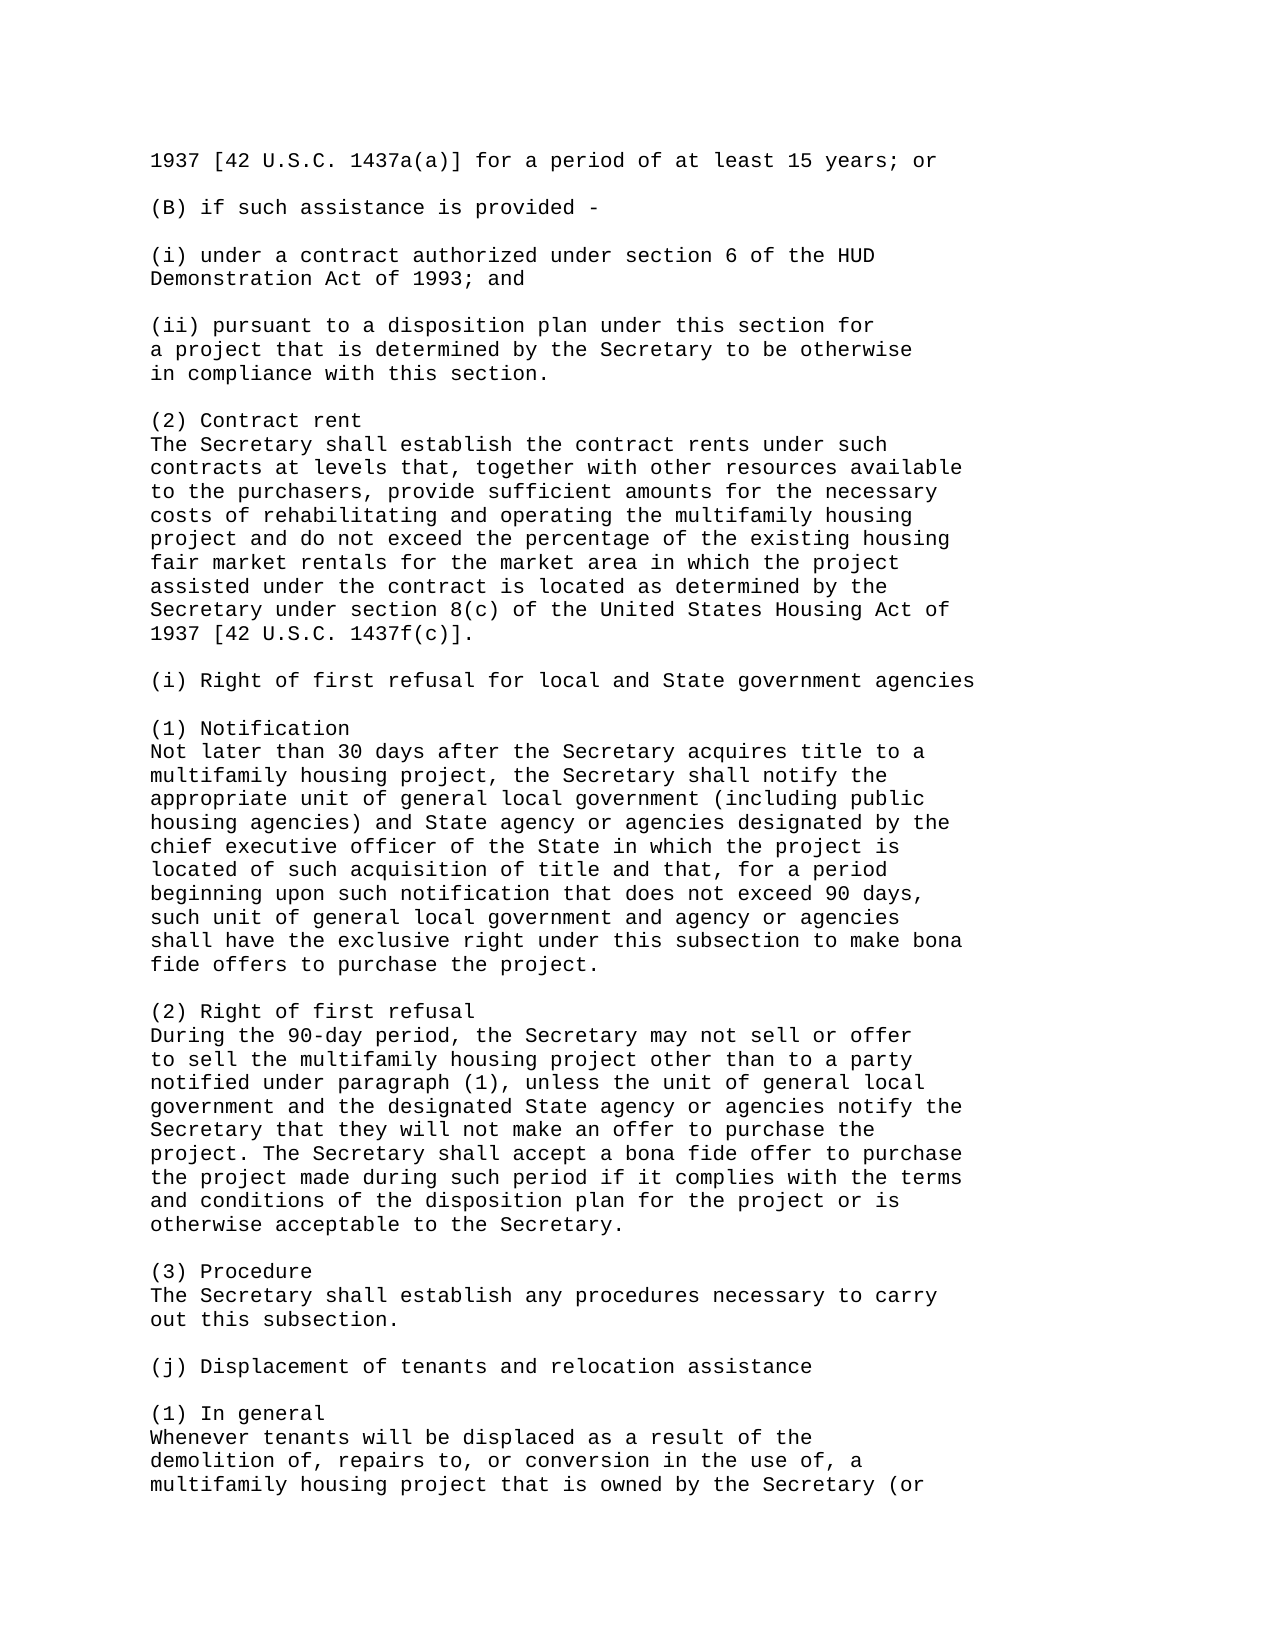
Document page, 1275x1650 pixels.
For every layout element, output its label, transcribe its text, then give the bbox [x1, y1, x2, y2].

text located of such acquisition of title and that, for a period [150, 859, 1125, 883]
text such unit of general local government and agency or agencies [150, 907, 1125, 930]
text (2) Right of first refusal [150, 1001, 1125, 1025]
text chief executive officer of the State in which the project is [150, 836, 1125, 859]
text Not later than 30 days after the Secretary acquires title to a [150, 741, 1125, 765]
text (ii) pursuant to a disposition plan under this section for [150, 316, 1125, 339]
text notified under paragraph (1), unless the unit of general local [150, 1072, 1125, 1096]
text (B) if such assistance is provided - [150, 197, 1125, 221]
text the project made during such period if it complies with the terms [150, 1167, 1125, 1190]
text to the purchasers, provide sufficient amounts for the necessary [150, 481, 1125, 505]
text (1) Notification [150, 717, 1125, 741]
text and conditions of the disposition plan for the project or is [150, 1190, 1125, 1214]
text fair market rentals for the market area in which the project [150, 552, 1125, 576]
text (j) Displacement of tenants and relocation assistance [150, 1356, 1125, 1379]
text (1) In general [150, 1403, 1125, 1427]
text appropriate unit of general local government (including public [150, 788, 1125, 812]
text housing agencies) and State agency or agencies designated by the [150, 812, 1125, 836]
text multifamily housing project, the Secretary shall notify the [150, 765, 1125, 788]
text (3) Procedure [150, 1261, 1125, 1285]
text out this subsection. [150, 1309, 1125, 1332]
text 1937 [42 U.S.C. 1437f(c)]. [150, 623, 1125, 647]
text demolition of, repairs to, or conversion in the use of, a [150, 1451, 1125, 1474]
text assisted under the contract is located as determined by the [150, 576, 1125, 599]
text fide offers to purchase the project. [150, 954, 1125, 978]
text costs of rehabilitating and operating the multifamily housing [150, 505, 1125, 528]
text (2) Contract rent [150, 410, 1125, 434]
text to sell the multifamily housing project other than to a party [150, 1048, 1125, 1072]
text contracts at levels that, together with other resources available [150, 457, 1125, 481]
text in compliance with this section. [150, 363, 1125, 386]
text project. The Secretary shall accept a bona fide offer to purchase [150, 1143, 1125, 1167]
text government and the designated State agency or agencies notify the [150, 1096, 1125, 1119]
text multifamily housing project that is owned by the Secretary (or [150, 1474, 1125, 1498]
text a project that is determined by the Secretary to be otherwise [150, 339, 1125, 363]
text The Secretary shall establish any procedures necessary to carry [150, 1285, 1125, 1309]
text The Secretary shall establish the contract rents under such [150, 434, 1125, 457]
text Secretary that they will not make an offer to purchase the [150, 1119, 1125, 1143]
text beginning upon such notification that does not exceed 90 days, [150, 883, 1125, 907]
text otherwise acceptable to the Secretary. [150, 1214, 1125, 1238]
text (i) under a contract authorized under section 6 of the HUD [150, 244, 1125, 268]
text 1937 [42 U.S.C. 1437a(a)] for a period of at least 15 years; or [150, 150, 1125, 174]
text (i) Right of first refusal for local and State government agencies [150, 670, 1125, 694]
text Secretary under section 8(c) of the United States Housing Act of [150, 599, 1125, 623]
text shall have the exclusive right under this subsection to make bona [150, 930, 1125, 954]
text project and do not exceed the percentage of the existing housing [150, 528, 1125, 552]
text During the 90-day period, the Secretary may not sell or offer [150, 1025, 1125, 1048]
text Whenever tenants will be displaced as a result of the [150, 1427, 1125, 1451]
text Demonstration Act of 1993; and [150, 268, 1125, 292]
